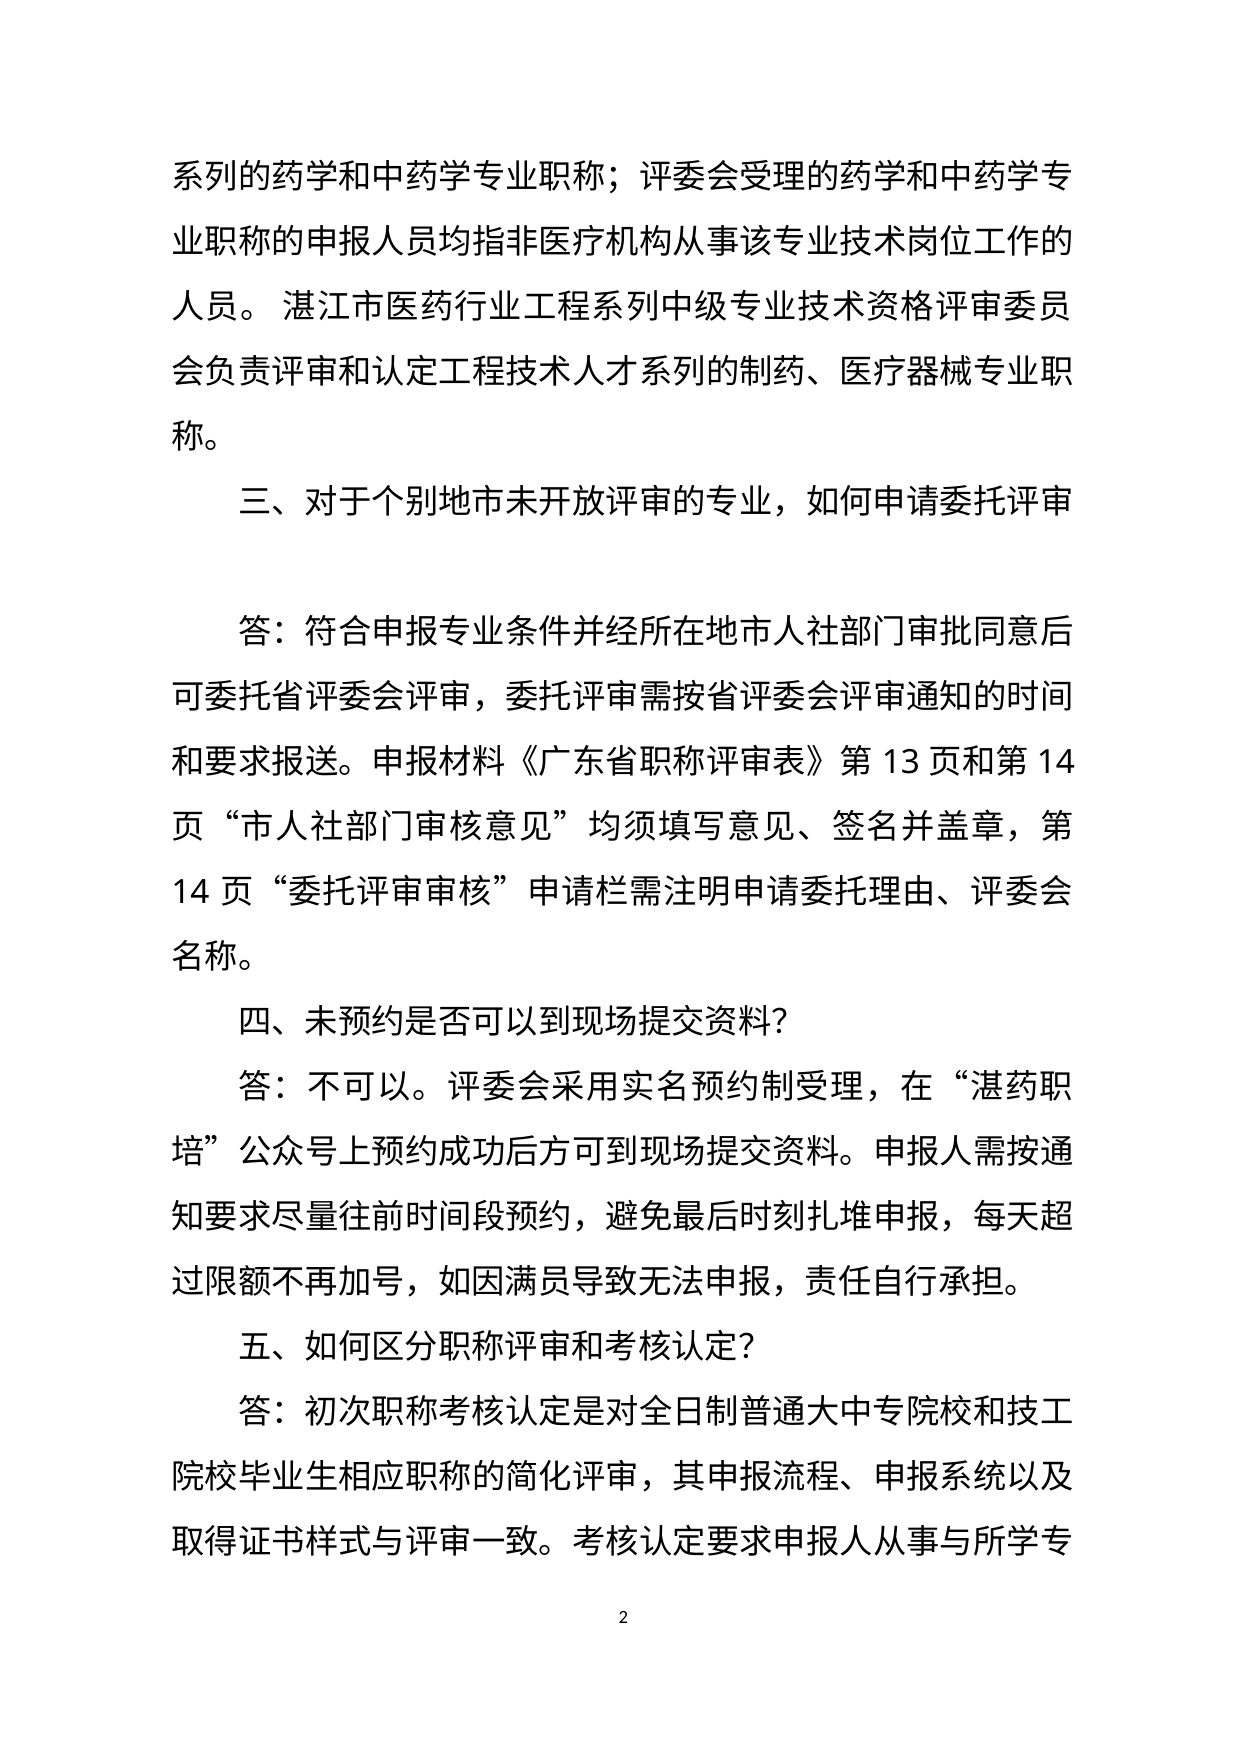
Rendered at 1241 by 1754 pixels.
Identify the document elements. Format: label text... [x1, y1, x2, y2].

text 答：符合申报专业条件并经所在地市人社部门审批同意后可委托省评委会评审，委托评审需按省评委会评审通知的时间和要求报送。申报材料《广东省职称评审表》第 13 页和第 14 页“市人社部门审核意见”均须填写意见、签名并盖章，第 14 页“委托评审审核”申请栏需注明申请委托理由、评委会名称。 [171, 597, 1075, 987]
text 答：不可以。评委会采用实名预约制受理，在“湛药职培”公众号上预约成功后方可到现场提交资料。申报人需按通知要求尽量往前时间段预约，避免最后时刻扎堆申报，每天超过限额不再加号，如因满员导致无法申报，责任自行承担。 [171, 1052, 1075, 1312]
text 三、对于个别地市未开放评审的专业，如何申请委托评审？ [171, 467, 1075, 597]
text 四、未预约是否可以到现场提交资料？ [171, 987, 1075, 1052]
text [171, 142, 1075, 467]
text 五、如何区分职称评审和考核认定？ [171, 1312, 1075, 1377]
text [171, 1377, 1075, 1572]
